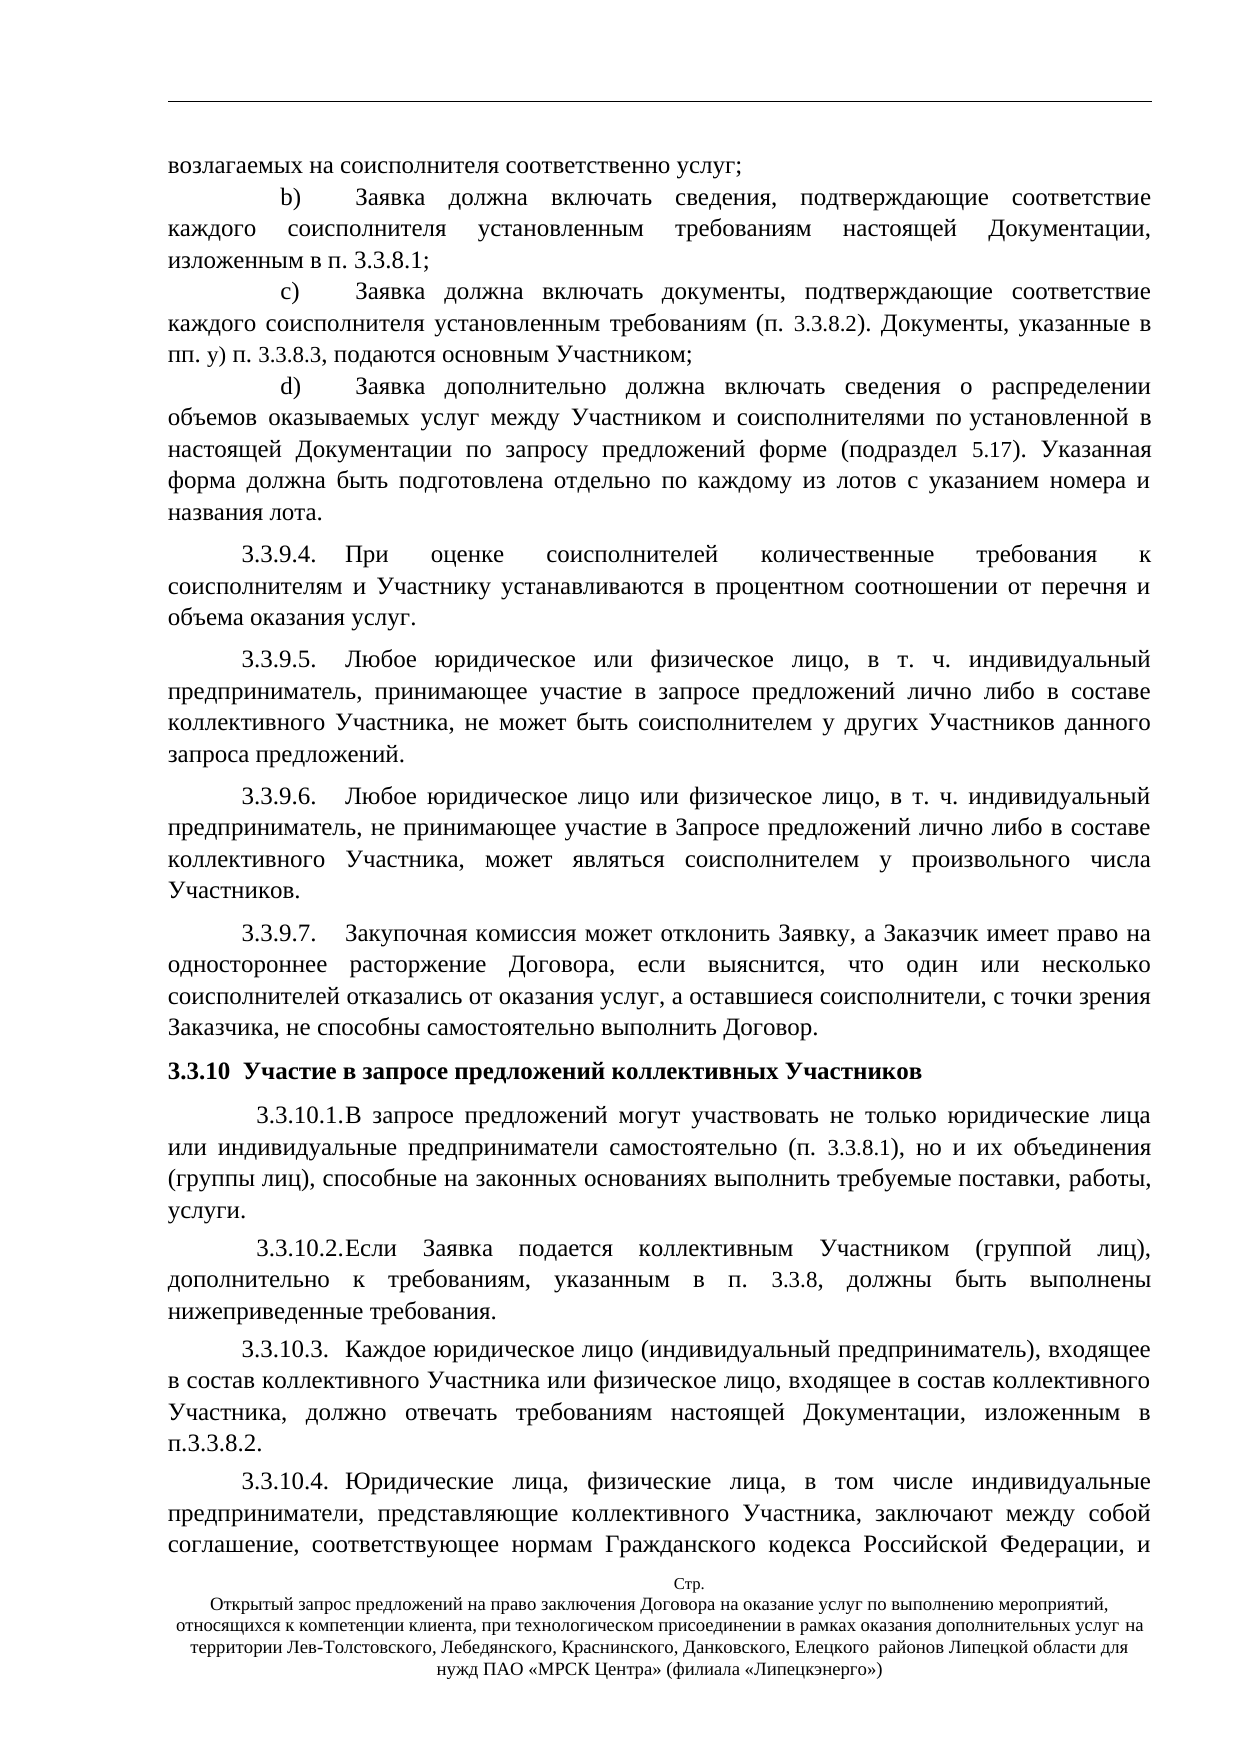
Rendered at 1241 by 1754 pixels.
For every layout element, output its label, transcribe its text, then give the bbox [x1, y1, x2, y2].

list Закупочная комиссия может отклонить Заявку, а Заказчик имеет право на одностороннее расторжение Договора, если выяснится, что один или несколько соисполнителей отказались от оказания услуг, а оставшиеся соисполнители, с точки зрения Заказчика, не способны самостоятельно выполнить Договор. [168, 918, 1152, 1041]
list Если Заявка подается коллективным Участником (группой лиц), дополнительно к требованиям, указанным в п. 3.3.8, должны быть выполнены нижеприведенные требования. [168, 1233, 1152, 1325]
list Каждое юридическое лицо (индивидуальный предприниматель), входящее в состав коллективного Участника или физическое лицо, входящее в состав коллективного Участника, должно отвечать требованиям настоящей Документации, изложенным в п.3.3.8.2. [168, 1334, 1152, 1457]
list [168, 1466, 1152, 1558]
list Заявка дополнительно должна включать сведения о распределении объемов оказываемых услуг между Участником и соисполнителями по установленной в настоящей Документации по запросу предложений форме (подраздел 5.17). Указанная форма должна быть подготовлена отдельно по каждому из лотов с указанием номера и названия лота. [168, 371, 1152, 526]
list Заявка должна включать сведения, подтверждающие соответствие каждого соисполнителя установленным требованиям настоящей Документации, изложенным в п. 3.3.8.1; [168, 182, 1152, 273]
list Любое юридическое лицо или физическое лицо, в т. ч. индивидуальный предприниматель, не принимающее участие в Запросе предложений лично либо в составе коллективного Участника, может являться соисполнителем у произвольного числа Участников. [168, 781, 1152, 904]
list В запросе предложений могут участвовать не только юридические лица или индивидуальные предприниматели самостоятельно (п. 3.3.8.1), но и их объединения (группы лиц), способные на законных основаниях выполнить требуемые поставки, работы, услуги. [168, 1100, 1152, 1224]
list Заявка должна включать документы, подтверждающие соответствие каждого соисполнителя установленным требованиям (п. 3.3.8.2). Документы, указанные в пп. у) п. 3.3.8.3, подаются основным Участником; [168, 276, 1152, 368]
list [168, 150, 1152, 179]
list При оценке соисполнителей количественные требования к соисполнителям и Участнику устанавливаются в процентном соотношении от перечня и объема оказания услуг. [168, 539, 1152, 631]
list Любое юридическое или физическое лицо, в т. ч. индивидуальный предприниматель, принимающее участие в запросе предложений лично либо в составе коллективного Участника, не может быть соисполнителем у других Участников данного запроса предложений. [168, 644, 1152, 768]
subtitle Участие в запросе предложений коллективных Участников [168, 1056, 1152, 1085]
